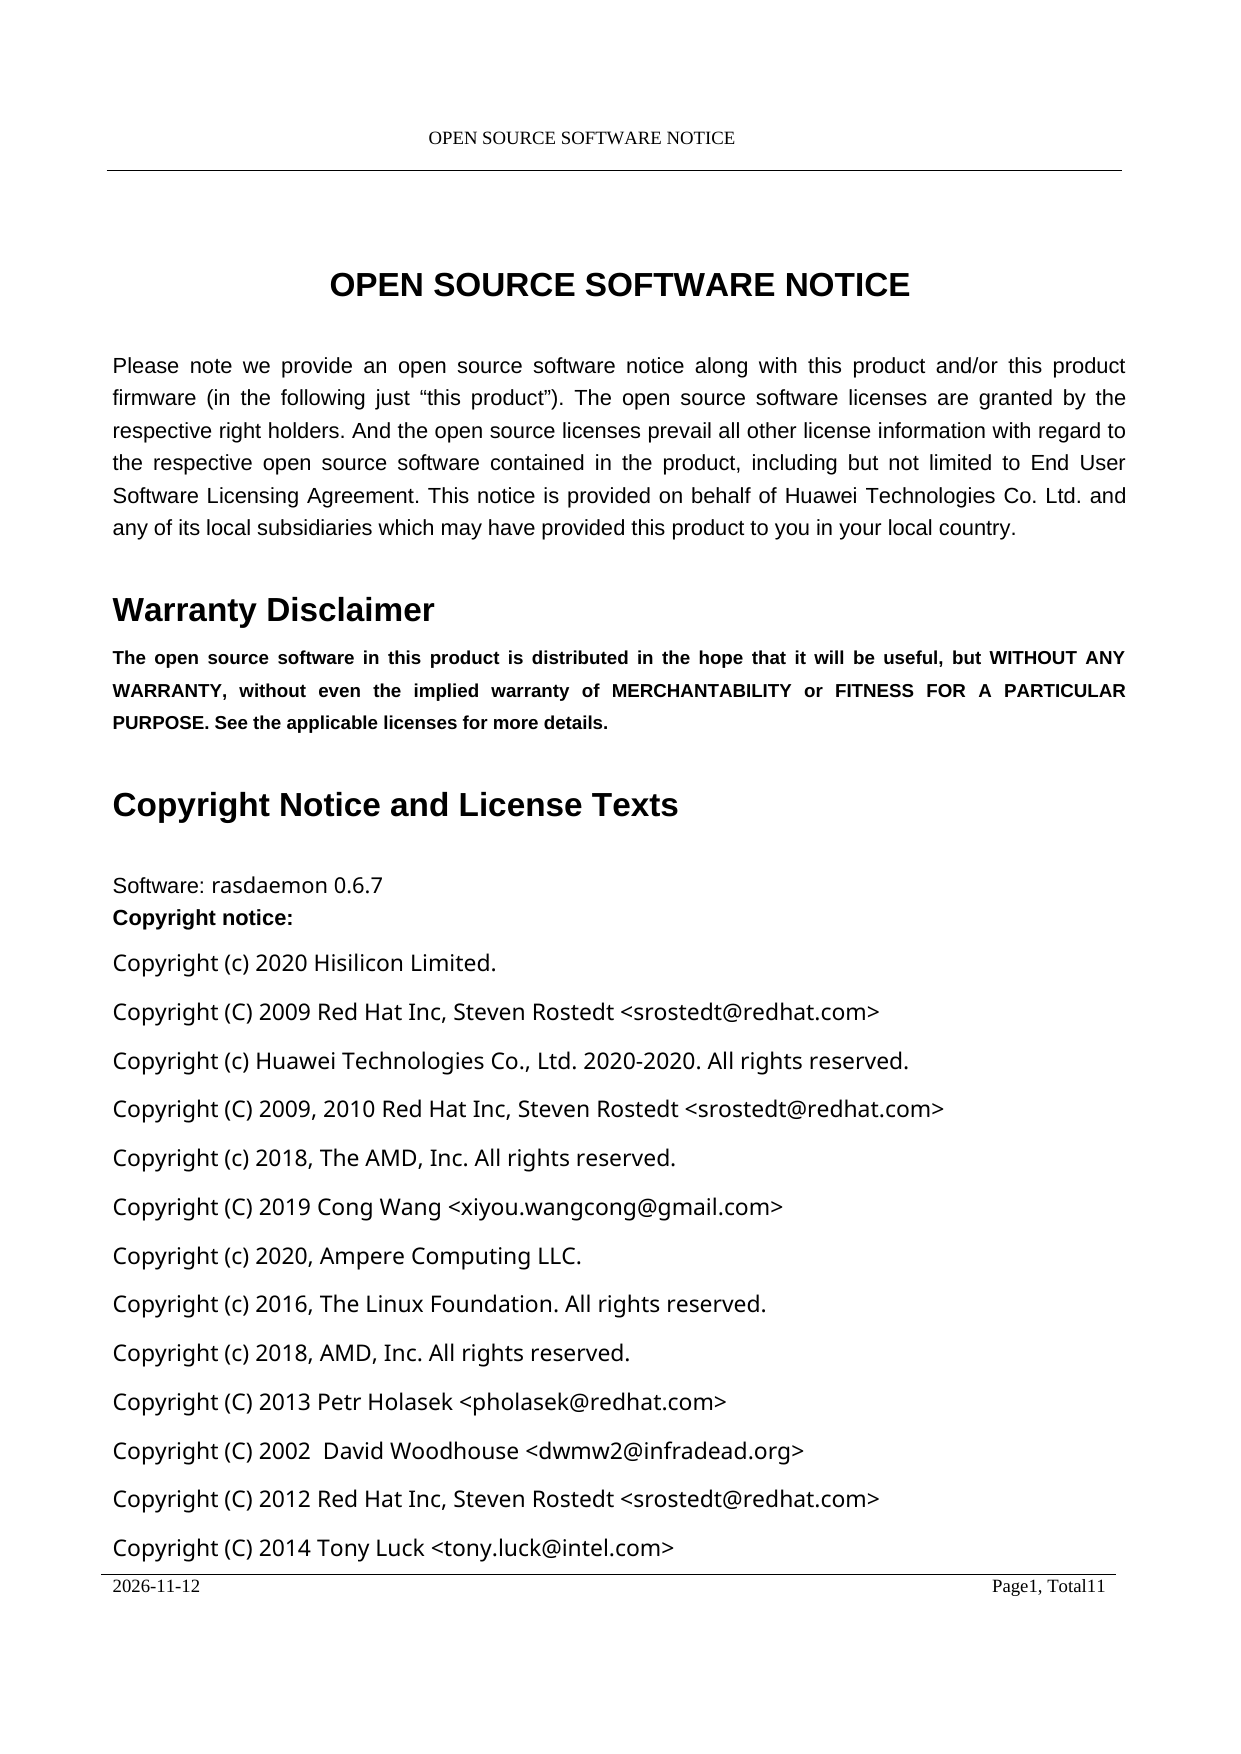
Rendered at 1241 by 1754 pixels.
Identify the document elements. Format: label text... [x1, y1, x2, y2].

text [112, 947, 1128, 1564]
text Please note we provide an open source software notice along with this product and/or this product firmware (in the following just “this product”). The open source software licenses are granted by the respective right holders. And the open source licenses prevail all other license information with regard to the respective open source software contained in the product, including but not limited to End User Software Licensing Agreement. This notice is provided on behalf of Huawei Technologies Co. Ltd. and any of its local subsidiaries which may have provided this product to you in your local country. [112, 349, 1128, 544]
text Software: rasdaemon 0.6.7 [112, 869, 1128, 901]
text Warranty Disclaimer [112, 576, 1128, 641]
text Copyright Notice and License Texts [112, 771, 1128, 836]
text OPEN SOURCE SOFTWARE NOTICE [112, 251, 1128, 316]
text The open source software in this product is distributed in the hope that it will be useful, but WITHOUT ANY WARRANTY, without even the implied warranty of MERCHANTABILITY or FITNESS FOR A PARTICULAR PURPOSE. See the applicable licenses for more details. [112, 641, 1128, 739]
text Copyright notice: [112, 901, 1128, 934]
